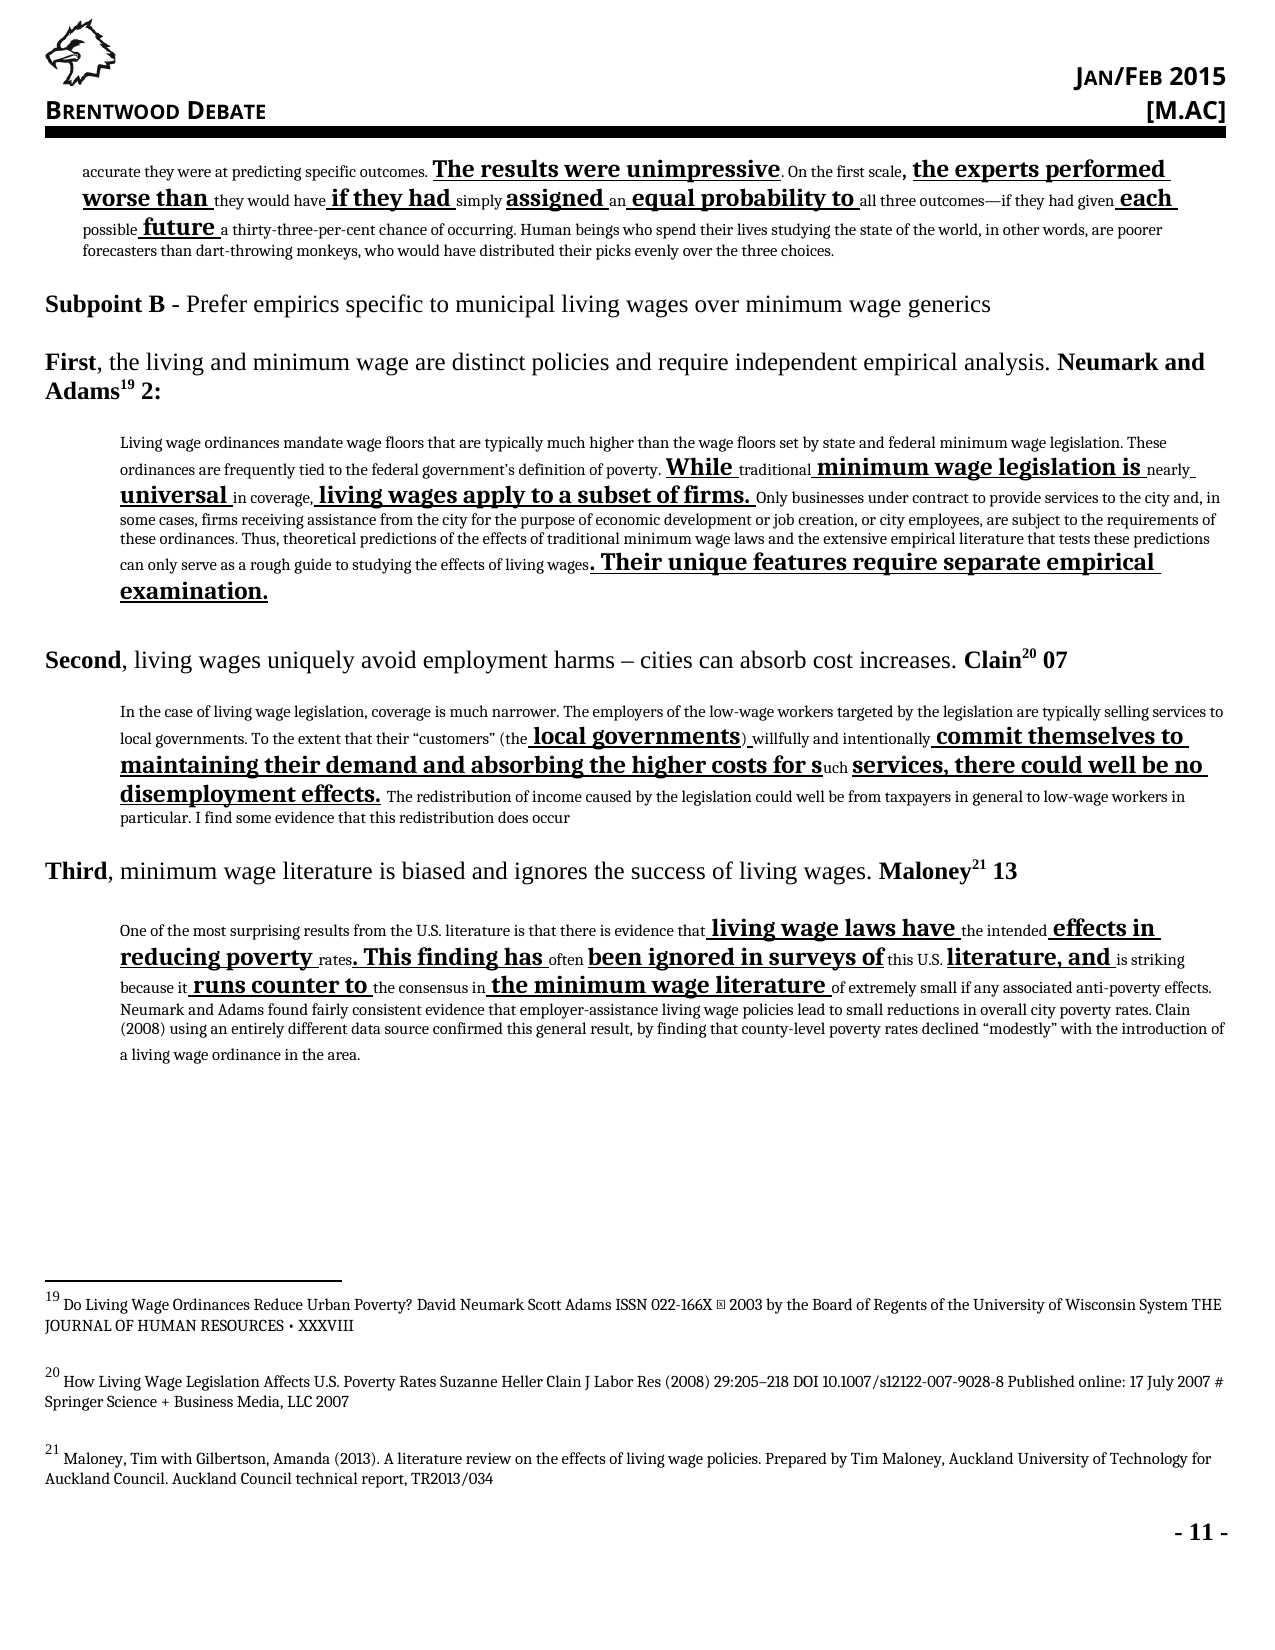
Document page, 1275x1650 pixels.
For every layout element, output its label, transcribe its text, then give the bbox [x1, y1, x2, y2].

text Second, living wages uniquely avoid employment harms – cities can absorb cost increases. Clain 07 [45, 645, 1228, 674]
text In the case of living wage legislation, coverage is much narrower. The employers of the low-wage workers targeted by the legislation are typically selling services to local governments. To the extent that their “customers” (the local governments) willfully and intentionally commit themselves to maintaining their demand and absorbing the higher costs for such services, there could well be no disemployment effects. The redistribution of income caused by the legislation could well be from taxpayers in general to low-wage workers in particular. I find some evidence that this redistribution does occur [120, 703, 1228, 827]
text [82, 155, 1228, 261]
text Living wage ordinances mandate wage floors that are typically much higher than the wage floors set by state and federal minimum wage legislation. These ordinances are frequently tied to the federal government’s definition of poverty. While traditional minimum wage legislation is nearly universal in coverage, living wages apply to a subset of firms. Only businesses under contract to provide services to the city and, in some cases, firms receiving assistance from the city for the purpose of economic development or job creation, or city employees, are subject to the requirements of these ordinances. Thus, theoretical predictions of the effects of traditional minimum wage laws and the extensive empirical literature that tests these predictions can only serve as a rough guide to studying the effects of living wages. Their unique features require separate empirical examination. [120, 433, 1228, 606]
text Subpoint B - Prefer empirics specific to municipal living wages over minimum wage generics [45, 289, 1228, 318]
text Third, minimum wage literature is biased and ignores the success of living wages. Maloney 13 [45, 856, 1228, 885]
picture [45, 18, 116, 86]
text First, the living and minimum wage are distinct policies and require independent empirical analysis. Neumark and Adams 2: [45, 347, 1228, 404]
text One of the most surprising results from the U.S. literature is that there is evidence that living wage laws have the intended effects in reducing poverty rates. This finding has often been ignored in surveys of this U.S. literature, and is striking because it runs counter to the consensus in the minimum wage literature of extremely small if any associated anti-poverty effects. Neumark and Adams found fairly consistent evidence that employer-assistance living wage policies lead to small reductions in overall city poverty rates. Clain (2008) using an entirely different data source confirmed this general result, by finding that county-level poverty rates declined “modestly” with the introduction of a living wage ordinance in the area. [120, 914, 1228, 1067]
